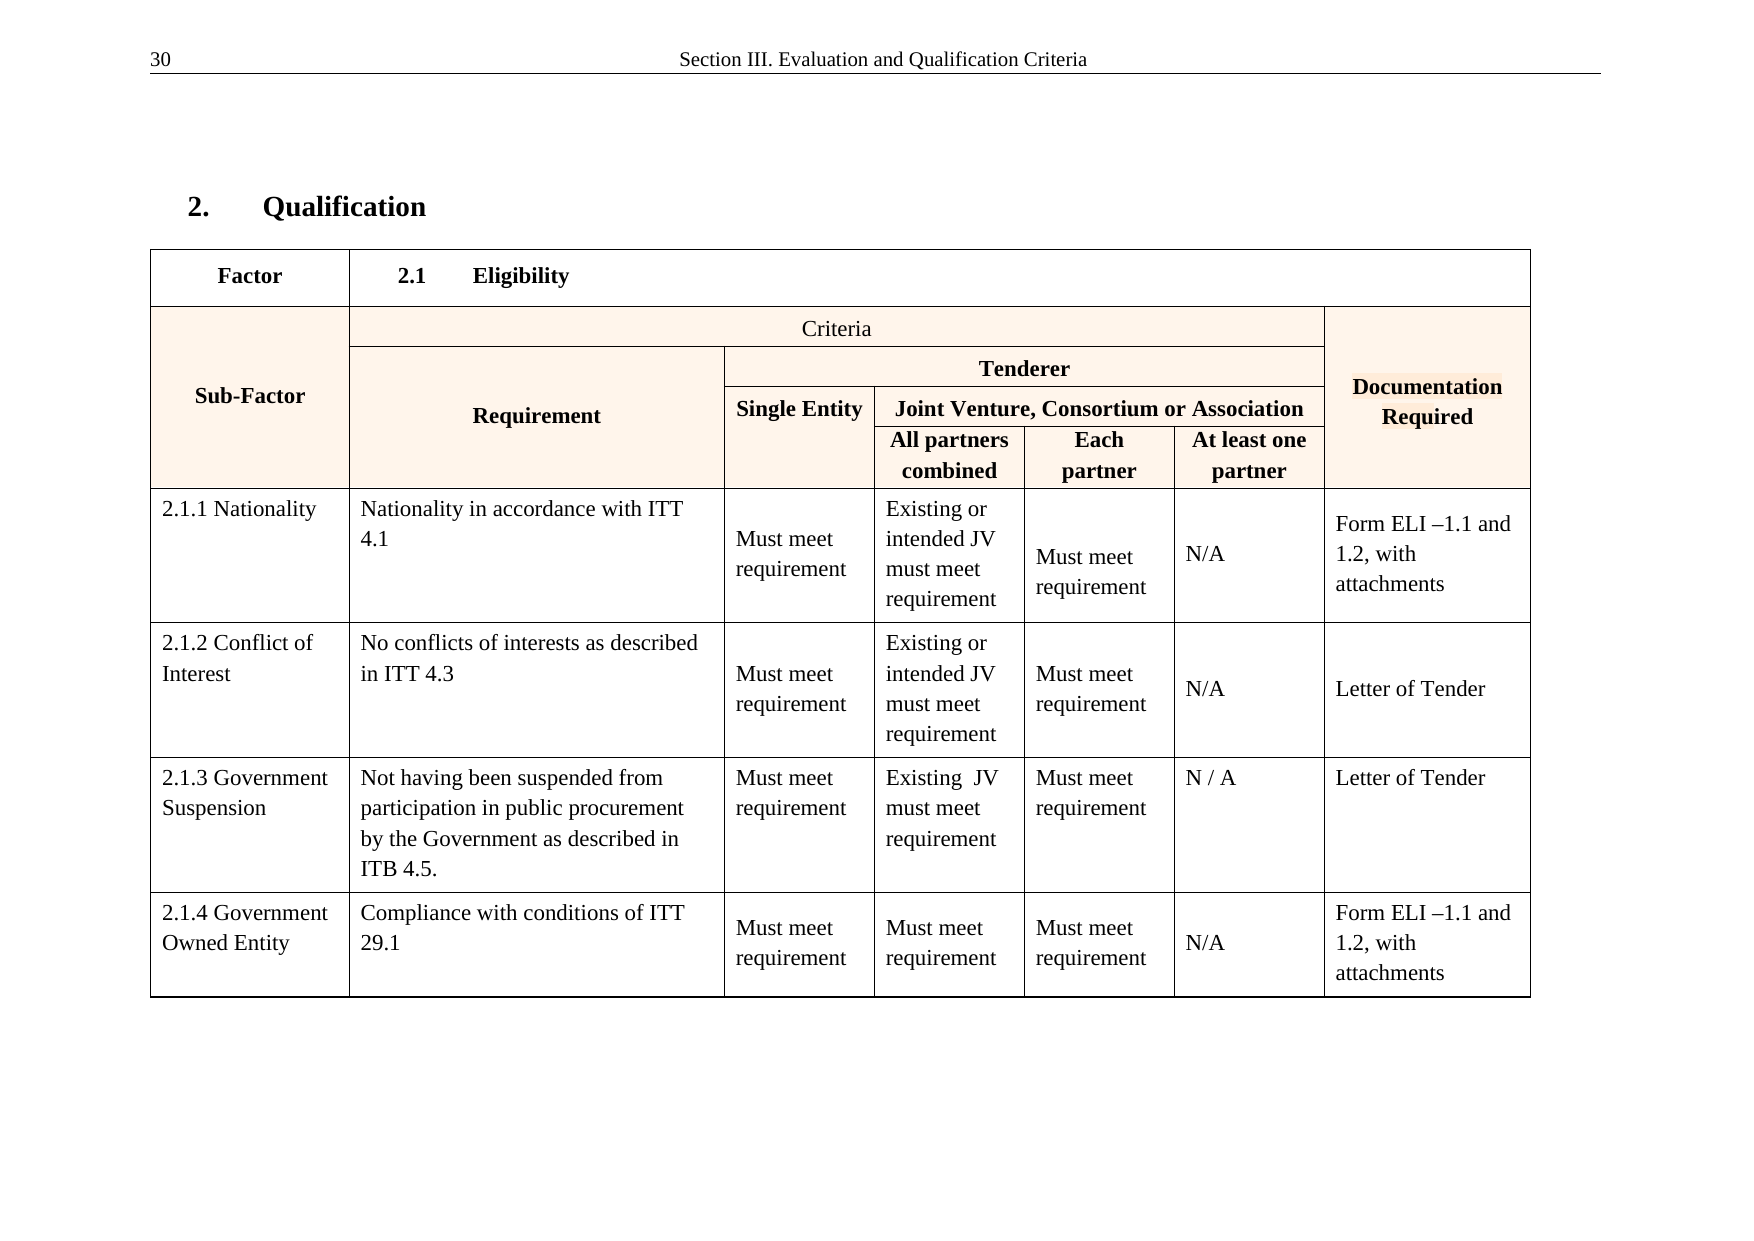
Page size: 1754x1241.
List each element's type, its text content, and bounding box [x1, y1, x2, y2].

table_cell Must meet requirement [725, 893, 874, 996]
table_cell Each partner [1025, 427, 1174, 487]
table_cell Criteria [350, 307, 1324, 346]
table_cell Existing JV must meet requirement [875, 758, 1024, 892]
table_cell No conflicts of interests as described in ITT 4.3 [350, 623, 724, 757]
table_header Factor [151, 250, 349, 306]
table_cell 2.1.1 Nationality [151, 489, 349, 622]
table_cell Must meet requirement [1025, 489, 1174, 622]
table_cell Documentation Required [1325, 307, 1530, 487]
table_cell All partners combined [875, 427, 1024, 487]
text 2. Qualification [187, 189, 1601, 223]
table_cell 2.1.3 Government Suspension [151, 758, 349, 892]
table_cell Must meet requirement [725, 489, 874, 622]
table_cell Sub-Factor [151, 307, 349, 487]
table_cell N/A [1175, 489, 1324, 622]
table_cell Form ELI –1.1 and 1.2, with attachments [1325, 489, 1530, 622]
table_cell Existing or intended JV must meet requirement [875, 489, 1024, 622]
table_cell Requirement [350, 347, 724, 487]
table_cell Not having been suspended from participation in public procurement by the Government as described in ITB 4.5. [350, 758, 724, 892]
table_cell Tenderer [725, 347, 1324, 386]
table_cell Must meet requirement [1025, 893, 1174, 996]
table_cell Nationality in accordance with ITT 4.1 [350, 489, 724, 622]
table_cell N / A [1175, 758, 1324, 892]
table_cell 2.1.4 Government Owned Entity [151, 893, 349, 996]
table_cell Must meet requirement [1025, 758, 1174, 892]
table_cell Joint Venture, Consortium or Association [875, 387, 1324, 426]
table_cell N/A [1175, 893, 1324, 996]
table_cell Existing or intended JV must meet requirement [875, 623, 1024, 757]
table_cell 2.1.2 Conflict of Interest [151, 623, 349, 757]
table_cell N/A [1175, 623, 1324, 757]
table_cell Must meet requirement [1025, 623, 1174, 757]
table_cell Must meet requirement [725, 623, 874, 757]
table_header 2.1 Eligibility [350, 250, 1530, 306]
table_cell Letter of Tender [1325, 758, 1530, 892]
table_cell Form ELI –1.1 and 1.2, with attachments [1325, 893, 1530, 996]
table_cell Single Entity [725, 387, 874, 487]
table_cell Letter of Tender [1325, 623, 1530, 757]
table_cell Must meet requirement [725, 758, 874, 892]
table_cell Compliance with conditions of ITT 29.1 [350, 893, 724, 996]
table_cell At least one partner [1175, 427, 1324, 487]
table_cell Must meet requirement [875, 893, 1024, 996]
